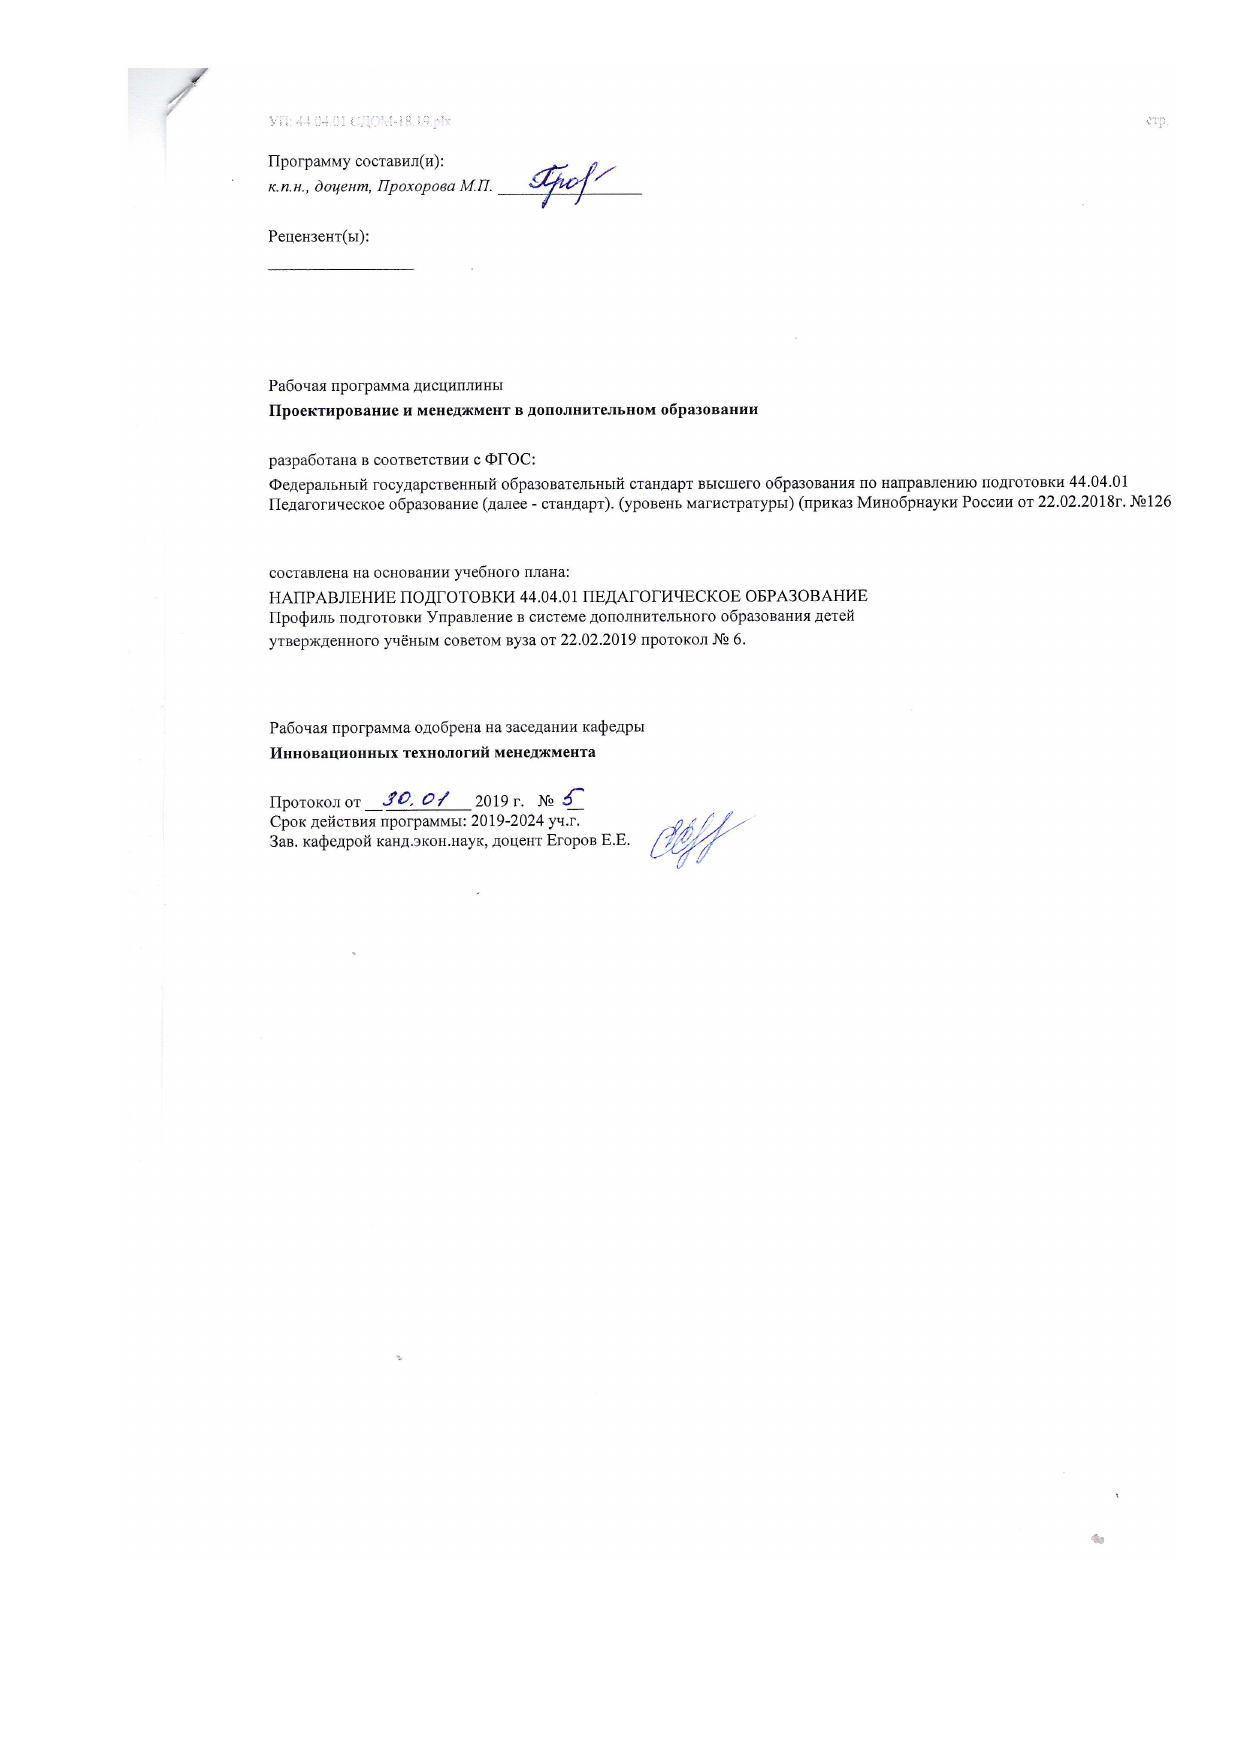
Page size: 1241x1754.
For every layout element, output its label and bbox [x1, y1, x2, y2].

picture [118, 59, 1182, 1562]
